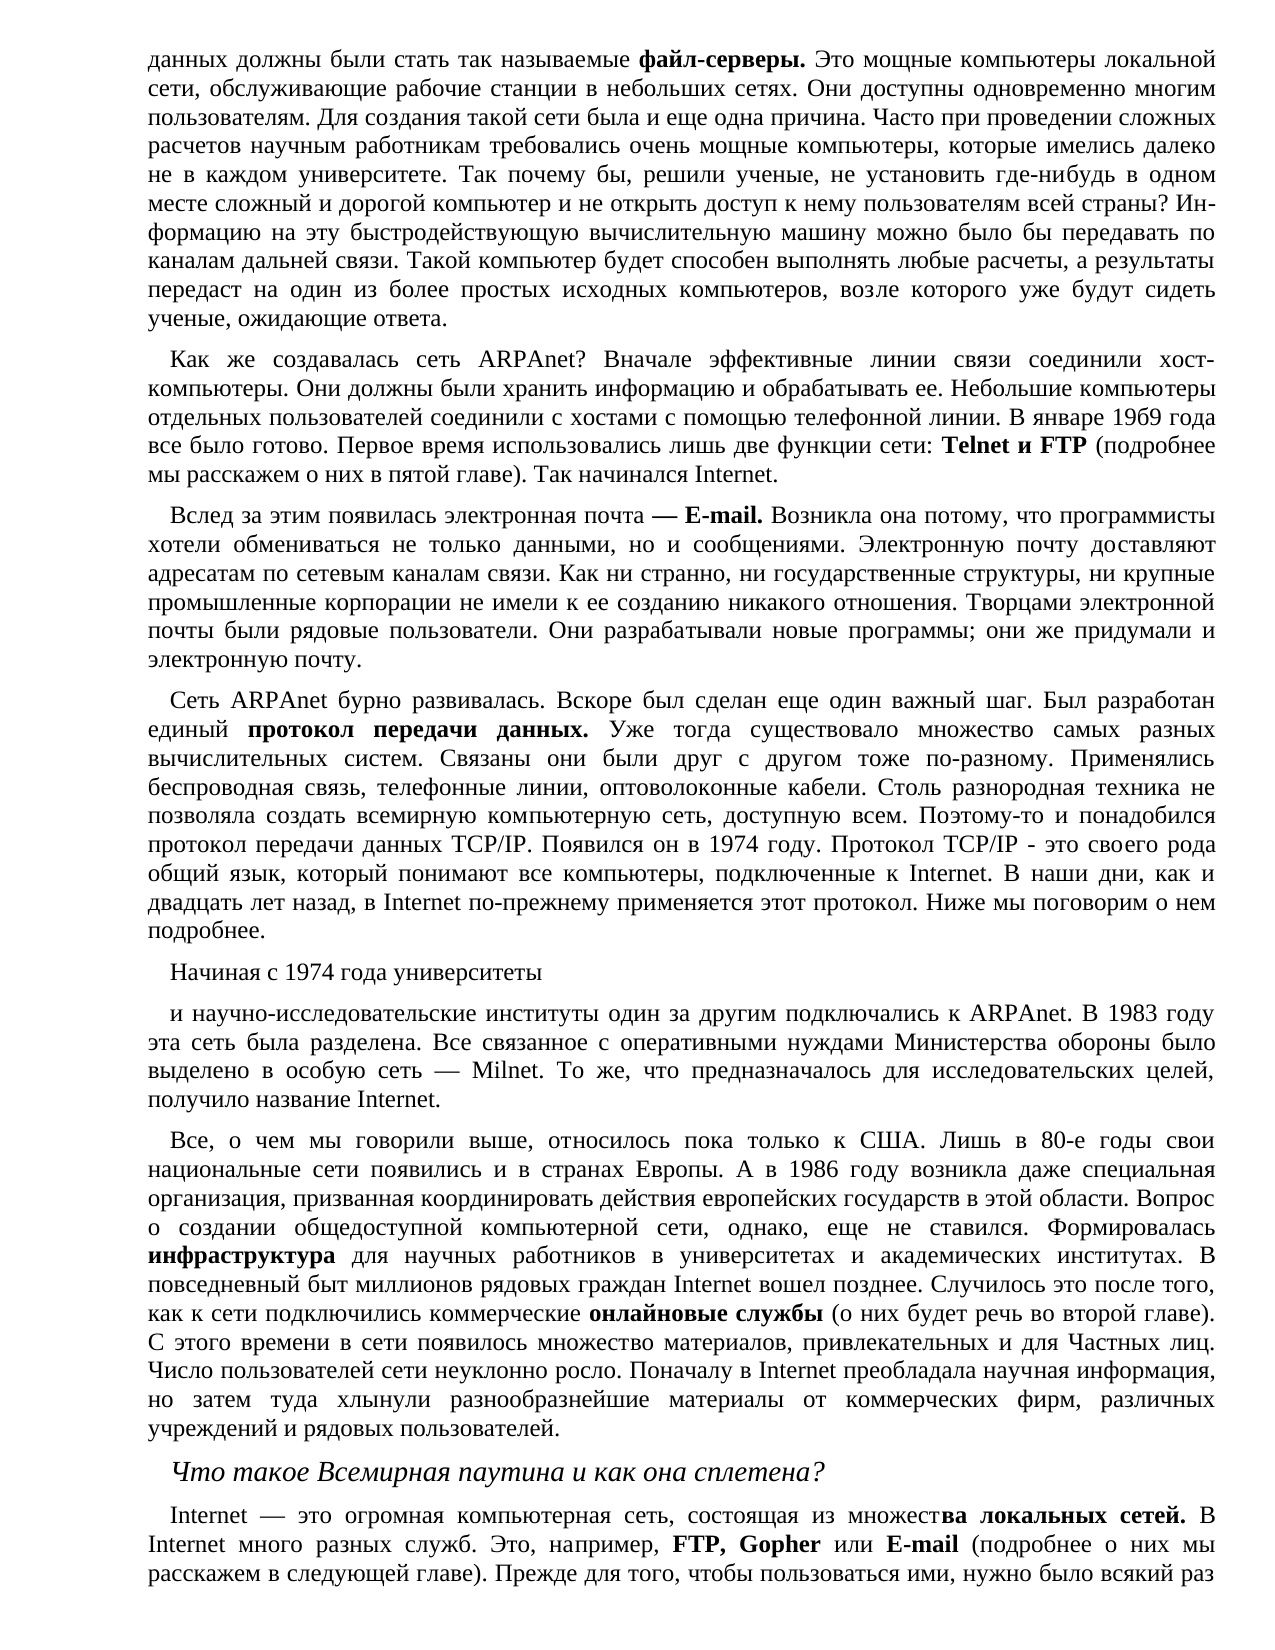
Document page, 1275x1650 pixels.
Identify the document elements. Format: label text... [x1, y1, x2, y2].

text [148, 1500, 1216, 1587]
text Сеть АRРАnet бурно развивалась. Вскоре был сделан еще один важный шаг. Был разработан единый протокол передачи данных. Уже тогда существовало множество самых разных вычислительных систем. Связаны они были друг с другом тоже по-разному. Применялись беспроводная связь, телефонные линии, оптоволоконные кабели. Столь разнородная техника не позволяла создать всемирную компьютерную сеть, доступную всем. Поэтому-то и понадобился протокол передачи данных ТСР/IР. Появился он в 1974 году. Протокол ТСР/IР - это своего рода общий язык, который понимают все компьютеры, подключенные к Internet. В наши дни, как и двадцать лет назад, в Internet по-прежнему применяется этот протокол. Ниже мы поговорим о нем подробнее. [148, 686, 1216, 944]
text Начиная с 1974 года университеты [148, 957, 1216, 986]
text Что такое Всемирная паутина и как она сплетена? [148, 1454, 1216, 1488]
text Как же создавалась сеть АRРАnet? Вначале эффективные линии связи соединили хост-компьютеры. Они должны были хранить информацию и обрабатывать ее. Небольшие компьютеры отдельных пользователей соединили с хостами с помощью телефонной линии. В январе 19б9 года все было готово. Первое время использовались лишь две функции сети: Теlnet и FТР (подробнее мы расскажем о них в пятой главе). Так начинался Internet. [148, 344, 1216, 488]
text Все, о чем мы говорили выше, относилось пока только к США. Лишь в 80-е годы свои национальные сети появились и в странах Европы. А в 1986 году возникла даже специальная организация, призванная координировать действия европейских государств в этой области. Вопрос о создании общедоступной компьютерной сети, однако, еще не ставился. Формировалась инфраструктура для научных работников в университетах и академических институтах. В повседневный быт миллионов рядовых граждан Internet вошел позднее. Случилось это после того, как к сети подключились коммерческие онлайновые службы (о них будет речь во второй главе). С этого времени в сети появилось множество материалов, привлекательных и для Частных лиц. Число пользователей сети неуклонно росло. Поначалу в Internet преобладала научная информация, но затем туда хлынули разнообразнейшие материалы от коммерческих фирм, различных учреждений и рядовых пользователей. [148, 1126, 1216, 1442]
text и научно-исследовательские институты один за другим подключались к АRРАnet. В 1983 году эта сеть была разделена. Все связанное с оперативными нуждами Министерства обороны было выделено в особую сеть — Мilnet. То же, что предназначалось для исследовательских целей, получило название Internet. [148, 998, 1216, 1113]
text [148, 44, 1216, 332]
text Вслед за этим появилась электронная почта — Е-mail. Возникла она потому, что программисты хотели обмениваться не только данными, но и сообщениями. Электронную почту доставляют адресатам по сетевым каналам связи. Как ни странно, ни государственные структуры, ни крупные промышленные корпорации не имели к ее созданию никакого отношения. Творцами электронной почты были рядовые пользователи. Они разрабатывали новые программы; они же придумали и электронную почту. [148, 501, 1216, 673]
